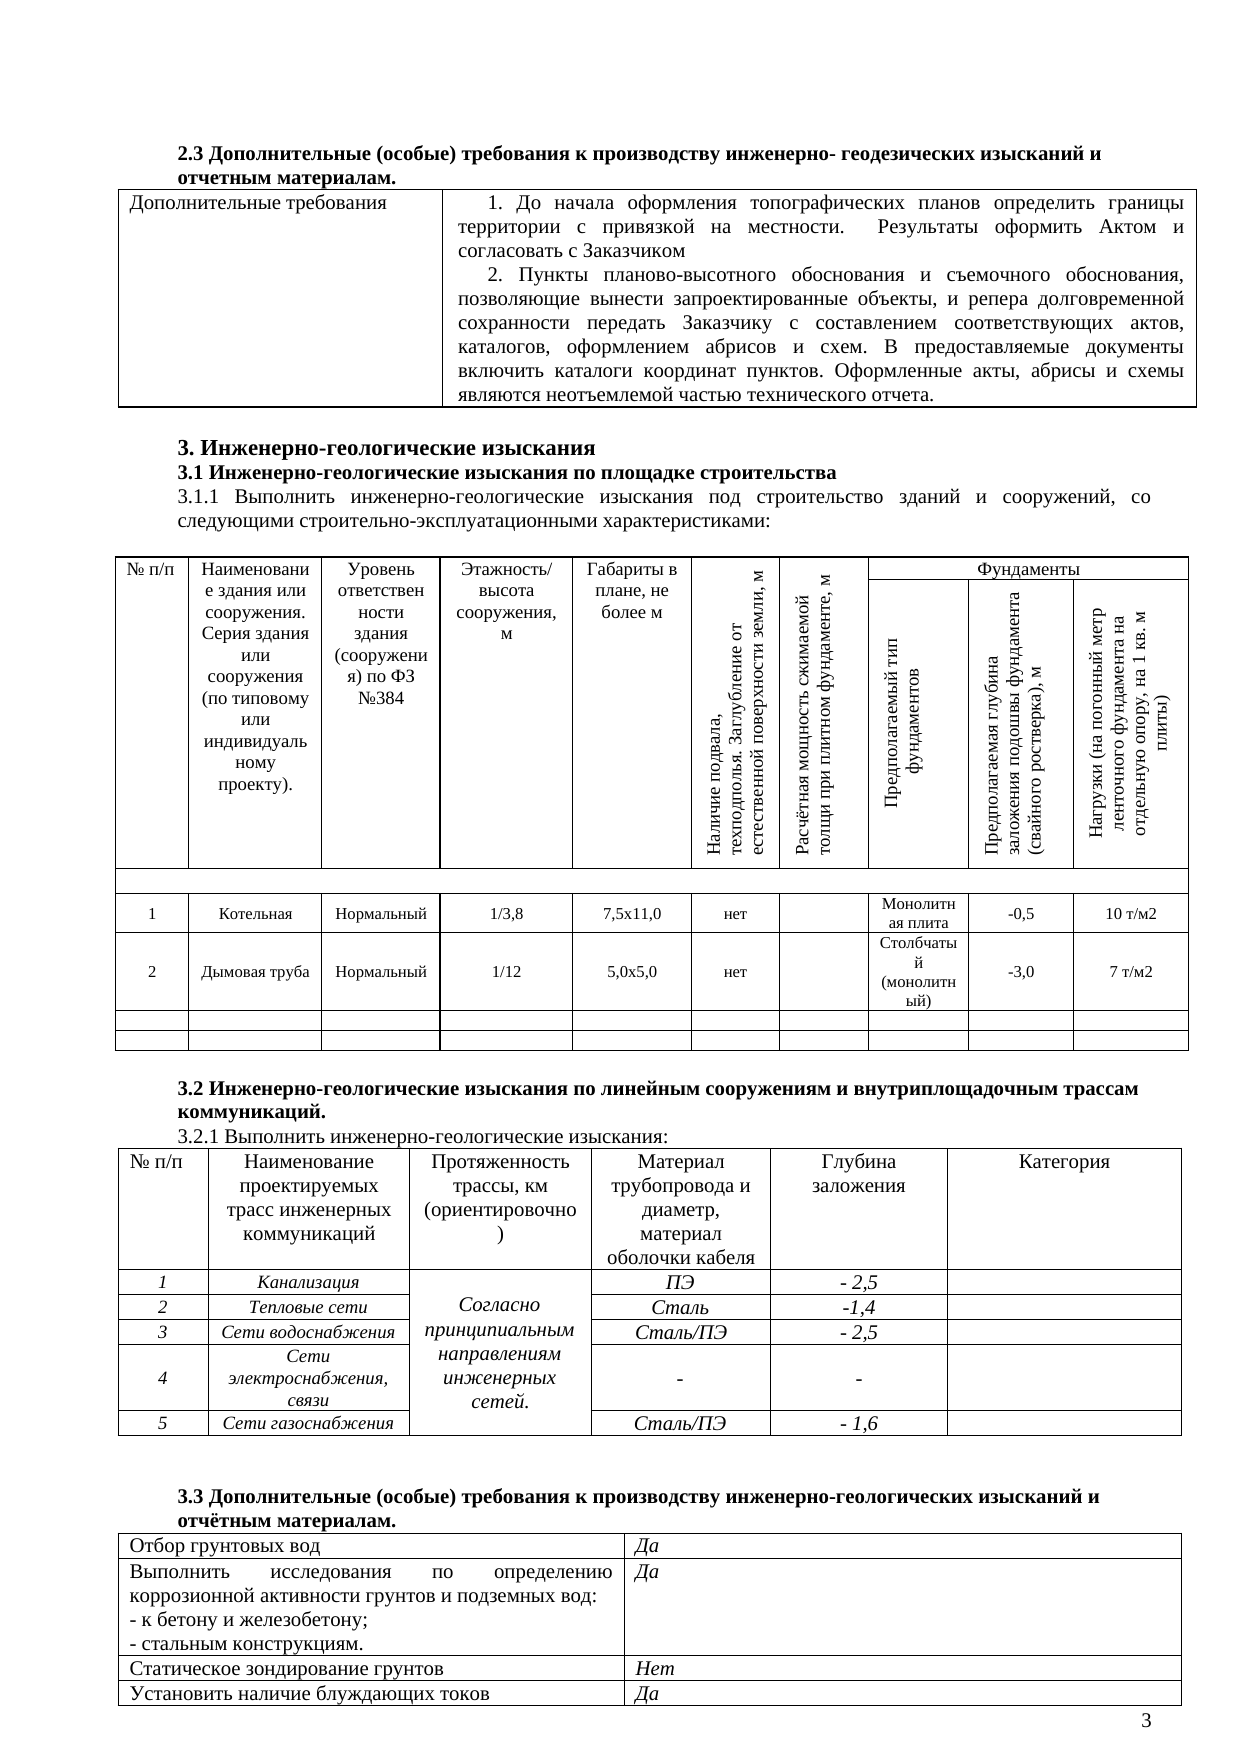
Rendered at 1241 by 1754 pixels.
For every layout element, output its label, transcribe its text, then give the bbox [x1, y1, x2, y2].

table_header Фундаменты [869, 558, 1188, 579]
table_cell 7 т/м2 [1074, 933, 1188, 1010]
table_cell Сети водоснабжения [209, 1320, 409, 1344]
table_header Да [625, 1534, 1181, 1557]
table_header Уровень ответственности здания (сооружения) по ФЗ №384 [322, 558, 439, 868]
table_cell [780, 1031, 868, 1050]
table_cell [573, 1011, 691, 1030]
text 3.3 Дополнительные (особые) требования к производству инженерно-геологических изысканий и [177, 1484, 1152, 1508]
table_cell - 2,5 [771, 1320, 947, 1344]
table_header Категория [948, 1149, 1181, 1269]
table_cell Дымовая труба [189, 933, 321, 1010]
table_cell нет [692, 894, 779, 932]
table_cell Да [625, 1681, 1181, 1705]
table_cell [780, 1011, 868, 1030]
table_cell [441, 1011, 572, 1030]
table_cell 2 [116, 933, 188, 1010]
table_cell [869, 1011, 968, 1030]
table_cell [948, 1295, 1181, 1319]
table_cell [322, 1011, 439, 1030]
table_cell [189, 1011, 321, 1030]
table_header Расчётная мощность сжимаемой толщи при плитном фундаменте, м Расчетная мощшость сжимаемой толщи при плинтом фундаменте, м [780, 558, 868, 868]
table_cell Выполнить исследования по определению коррозионной активности грунтов и подземных вод: - к бетону и железобетону; - стальным конструкциям. [119, 1559, 624, 1655]
table_cell -1,4 [771, 1295, 947, 1319]
table_header Протяженность трассы, км (ориентировочно) [410, 1149, 591, 1269]
table_cell [780, 894, 868, 932]
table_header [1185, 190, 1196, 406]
table_cell Установить наличие блуждающих токов [119, 1681, 624, 1705]
table_cell Предполагаемая глубина заложения подошвы фундамента (свайного ростверка), м [969, 580, 1073, 868]
table_cell [869, 1031, 968, 1050]
table_cell [1074, 1011, 1188, 1030]
table_header Материал трубопровода и диаметр, материал оболочки кабеля [592, 1149, 770, 1269]
table_cell [189, 1031, 321, 1050]
table_cell 7,5х11,0 [573, 894, 691, 932]
table_cell Предполагаемый тип фундаментов [869, 580, 968, 868]
table_cell [116, 869, 1188, 893]
table_header Наличие подвала, техподполья. Заглубление от естественной поверхности земли, м [692, 558, 779, 868]
text 3.1.1 Выполнить инженерно-геологические изыскания под строительство зданий и сооружений, со следующими строительно-эксплуатационными характеристиками: [177, 484, 1152, 532]
table_header Отбор грунтовых вод [119, 1534, 624, 1557]
table_cell Да [625, 1559, 1181, 1655]
table_cell -0,5 [969, 894, 1073, 932]
table_cell 2 [119, 1295, 208, 1319]
table_cell [573, 1031, 691, 1050]
table_header Этажность/ высота сооружения, м [441, 558, 572, 868]
table_cell - 2,5 [771, 1270, 947, 1294]
table_cell Сети электроснабжения, связи [209, 1345, 409, 1410]
text 3.2 Инженерно-геологические изыскания по линейным сооружениям и внутриплощадочным трассам коммуникаций. [177, 1075, 1152, 1123]
table_cell Котельная [189, 894, 321, 932]
table_cell Монолитная плита [869, 894, 968, 932]
table_header Дополнительные требования [119, 190, 442, 406]
table_header № п/п [116, 558, 188, 868]
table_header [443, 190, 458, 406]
text 3.1 Инженерно-геологические изыскания по площадке строительства [177, 460, 1152, 484]
table_cell Нормальный [322, 933, 439, 1010]
table_cell 1 [119, 1270, 208, 1294]
table_cell - 1,6 [771, 1411, 947, 1435]
table_header № п/п [119, 1149, 208, 1269]
table_cell 5,0х5,0 [573, 933, 691, 1010]
table_cell [322, 1031, 439, 1050]
table_cell 4 [119, 1345, 208, 1410]
table_cell [969, 1031, 1073, 1050]
table_cell 5 [119, 1411, 208, 1435]
table_cell [969, 1011, 1073, 1030]
table_cell ПЭ [592, 1270, 770, 1294]
table_cell Канализация [209, 1270, 409, 1294]
table_cell 1/3,8 [441, 894, 572, 932]
table_cell 1/12 [441, 933, 572, 1010]
table_cell 1 [116, 894, 188, 932]
table_cell - [771, 1345, 947, 1410]
table_cell Нет [625, 1656, 1181, 1680]
table_cell [948, 1345, 1181, 1410]
table_cell [1074, 1031, 1188, 1050]
table_cell [116, 1031, 188, 1050]
table_cell [948, 1411, 1181, 1435]
table_cell Тепловые сети [209, 1295, 409, 1319]
table_cell [692, 1011, 779, 1030]
table_header Наименование здания или сооружения. Серия здания или сооружения (по типовому или индивидуальному проекту). [189, 558, 321, 868]
table_cell Сталь [592, 1295, 770, 1319]
table_cell Сталь/ПЭ [592, 1320, 770, 1344]
table_cell Нагрузки (на погонный метр ленточного фундамента на отдельную опору, на 1 кв. м плиты) [1074, 580, 1188, 868]
table_cell [948, 1320, 1181, 1344]
table_cell - [592, 1345, 770, 1410]
table_cell [441, 1031, 572, 1050]
table_cell нет [692, 933, 779, 1010]
table_cell Согласно принципиальным направлениям инженерных сетей. [410, 1270, 591, 1435]
table_header Наименование проектируемых трасс инженерных коммуникаций [209, 1149, 409, 1269]
table_cell [116, 1011, 188, 1030]
table_cell Сети газоснабжения [209, 1411, 409, 1435]
table_header Глубина заложения [771, 1149, 947, 1269]
table_cell [948, 1270, 1181, 1294]
table_cell [692, 1031, 779, 1050]
text отчётным материалам. [177, 1508, 1152, 1532]
table_cell 3 [119, 1320, 208, 1344]
text 2.3 Дополнительные (особые) требования к производству инженерно- геодезических изысканий и отчетным материалам. [177, 141, 1152, 189]
table_cell [780, 933, 868, 1010]
text 3.2.1 Выполнить инженерно-геологические изыскания: [177, 1123, 1152, 1148]
table_header Габариты в плане, не более м [573, 558, 691, 868]
table_cell Статическое зондирование грунтов [119, 1656, 624, 1680]
table_cell Нормальный [322, 894, 439, 932]
table_cell Сталь/ПЭ [592, 1411, 770, 1435]
text 3. Инженерно-геологические изыскания [177, 434, 1152, 460]
table_cell -3,0 [969, 933, 1073, 1010]
table_cell 10 т/м2 [1074, 894, 1188, 932]
table_cell Столбчатый (монолитный) [869, 933, 968, 1010]
